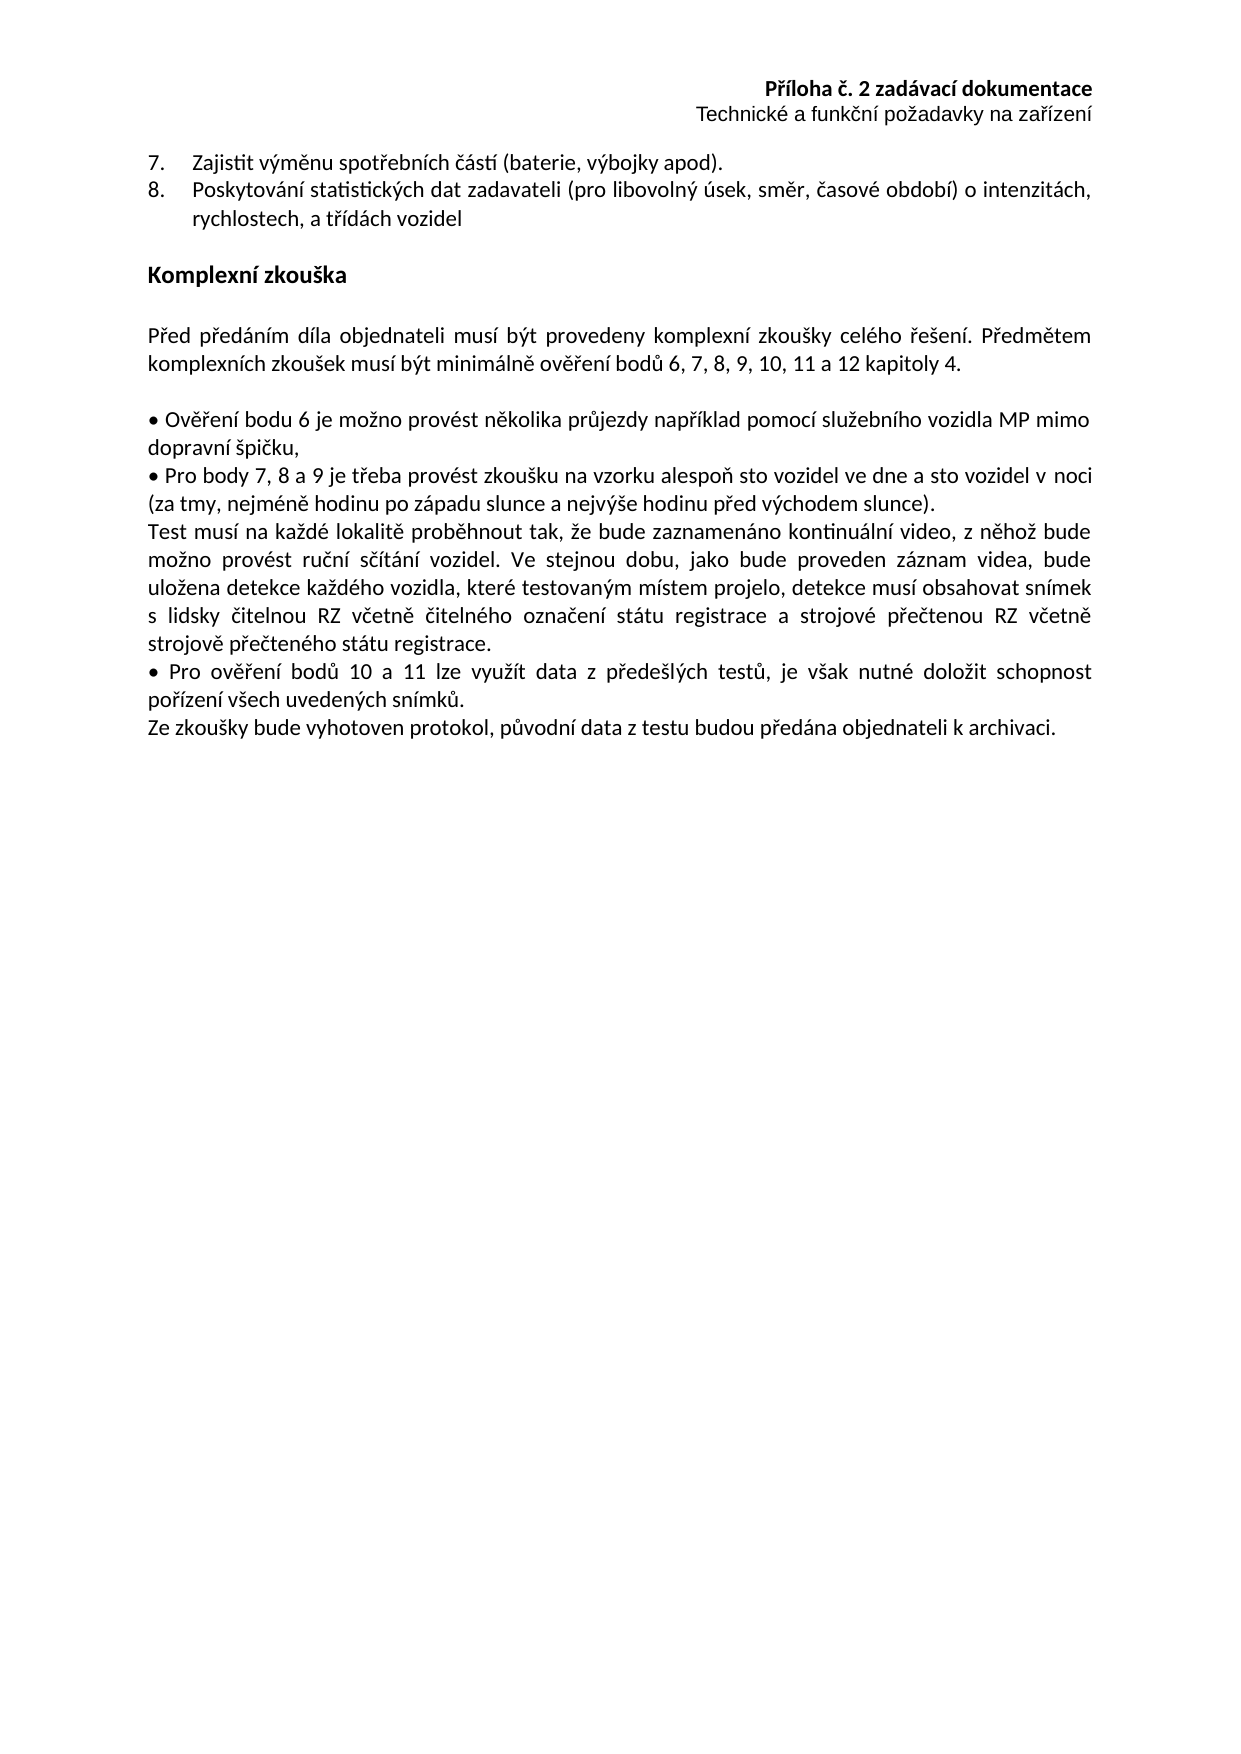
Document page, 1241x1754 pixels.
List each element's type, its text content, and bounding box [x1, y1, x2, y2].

text Ze zkoušky bude vyhotoven protokol, původní data z testu budou předána objednateli k archivaci. [148, 713, 1093, 741]
text 8. Poskytování statistických dat zadavateli (pro libovolný úsek, směr, časové období) o intenzitách, rychlostech, a třídách vozidel [148, 176, 1093, 232]
text Komplexní zkouška [148, 260, 1093, 290]
text • Ověření bodu 6 je možno provést několika průjezdy například pomocí služebního vozidla MP mimo dopravní špičku, [148, 405, 1093, 461]
text • Pro body 7, 8 a 9 je třeba provést zkoušku na vzorku alespoň sto vozidel ve dne a sto vozidel v noci (za tmy, nejméně hodinu po západu slunce a nejvýše hodinu před východem slunce). [148, 461, 1093, 517]
text 7. Zajistit výměnu spotřebních částí (baterie, výbojky apod). [148, 148, 1093, 176]
text Před předáním díla objednateli musí být provedeny komplexní zkoušky celého řešení. Předmětem komplexních zkoušek musí být minimálně ověření bodů 6, 7, 8, 9, 10, 11 a 12 kapitoly 4. [148, 321, 1093, 377]
text • Pro ověření bodů 10 a 11 lze využít data z předešlých testů, je však nutné doložit schopnost pořízení všech uvedených snímků. [148, 657, 1093, 713]
text Test musí na každé lokalitě proběhnout tak, že bude zaznamenáno kontinuální video, z něhož bude možno provést ruční sčítání vozidel. Ve stejnou dobu, jako bude proveden záznam videa, bude uložena detekce každého vozidla, které testovaným místem projelo, detekce musí obsahovat snímek s lidsky čitelnou RZ včetně čitelného označení státu registrace a strojové přečtenou RZ včetně strojově přečteného státu registrace. [148, 517, 1093, 657]
